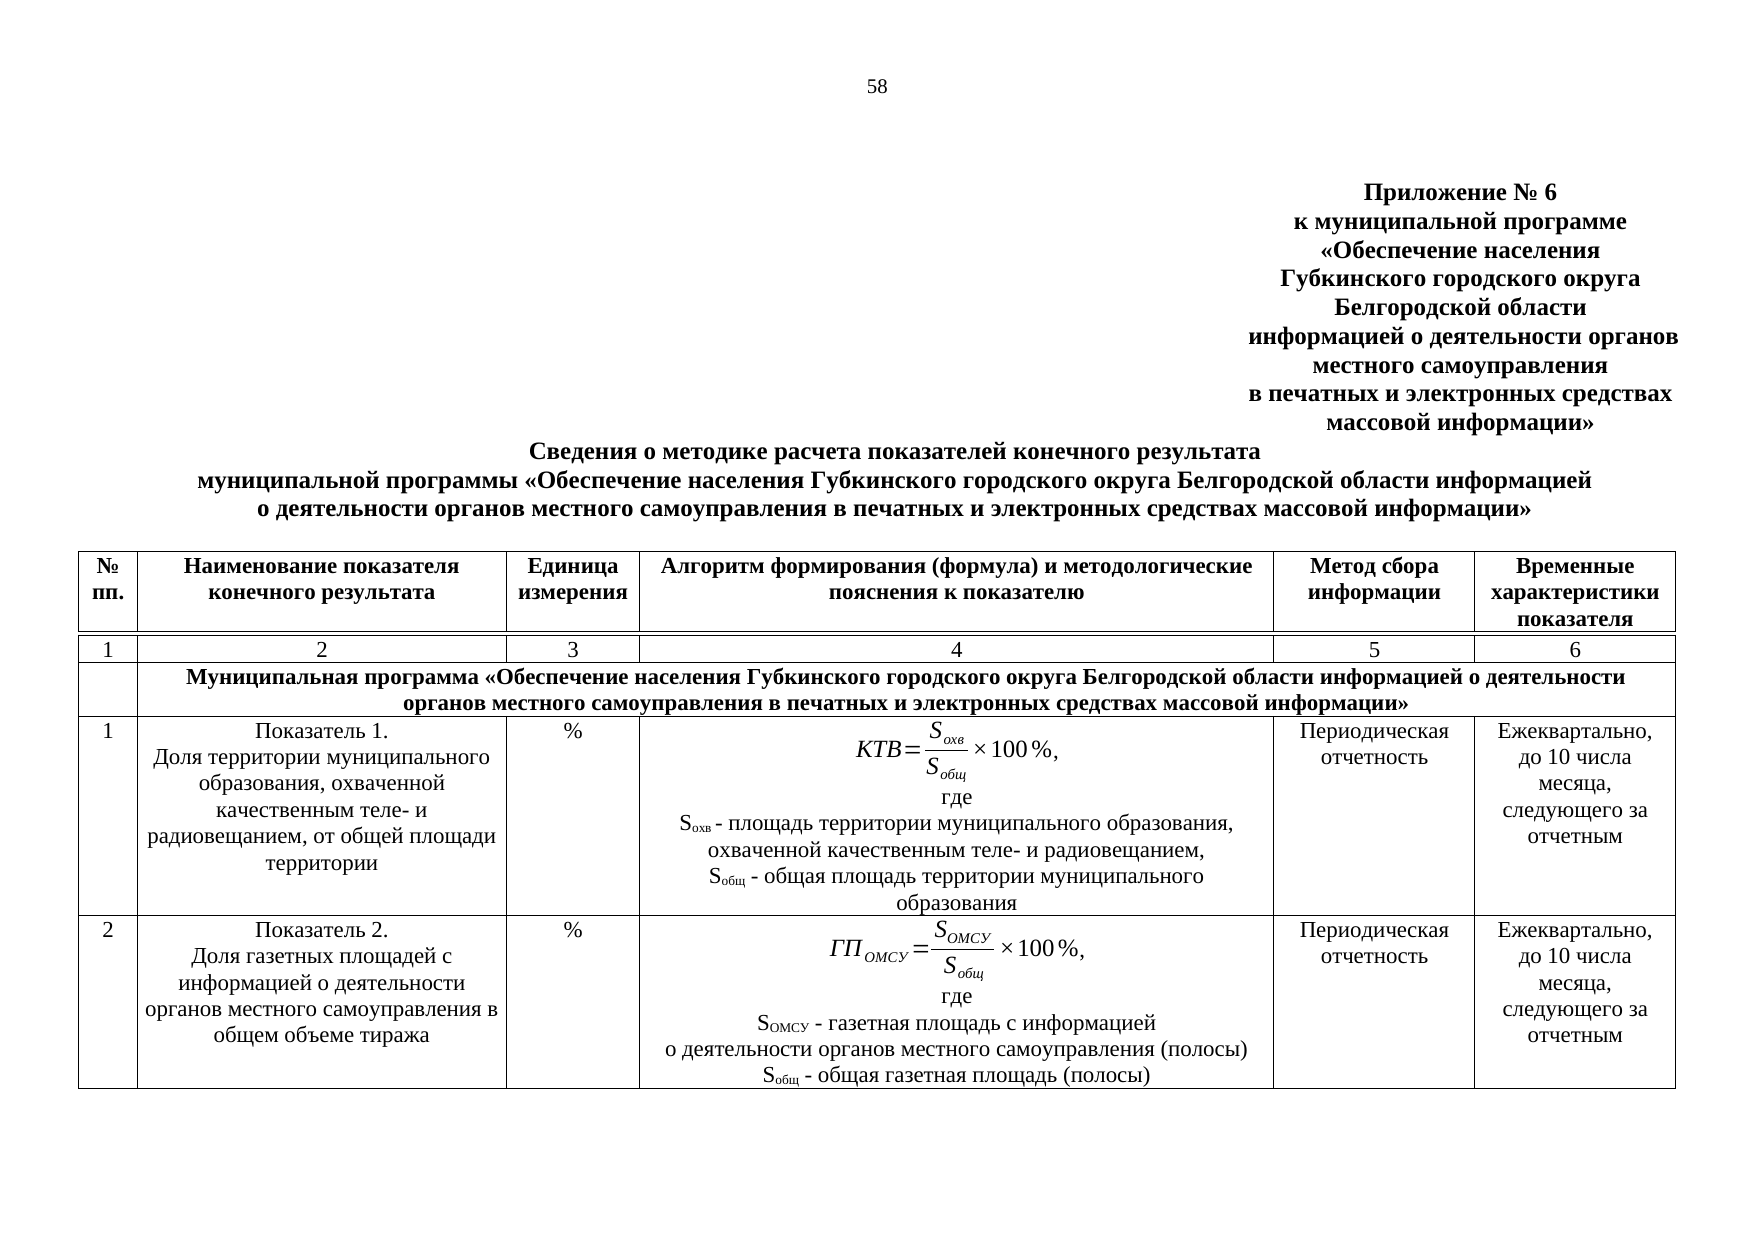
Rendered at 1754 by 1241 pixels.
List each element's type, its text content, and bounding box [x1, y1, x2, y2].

table_header Метод сбора информации [1274, 552, 1474, 631]
table_header 6 [1475, 636, 1675, 662]
table_cell 1 [79, 717, 137, 915]
table_header № пп. [79, 552, 137, 631]
table_header 2 [138, 636, 506, 662]
table_header Алгоритм формирования (формула) и методологические пояснения к показателю [640, 552, 1273, 631]
table_header 5 [1274, 636, 1474, 662]
table_cell Периодическая отчетность [1274, 717, 1474, 915]
table_cell Муниципальная программа «Обеспечение населения Губкинского городского округа Белгородской области информацией о деятельности органов местного самоуправления в печатных и электронных средствах массовой информации» [138, 663, 1675, 716]
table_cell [1475, 916, 1675, 1088]
table_header 1 [79, 636, 137, 662]
text информацией о деятельности органов местного самоуправления [1226, 321, 1695, 378]
table_cell % [507, 916, 639, 1088]
table_header 3 [507, 636, 639, 662]
table_cell , где SОМСУ - газетная площадь с информацией о деятельности органов местного самоуправления (полосы) Sобщ - общая газетная площадь (полосы) [640, 916, 1273, 1088]
table_cell Показатель 1. Доля территории муниципального образования, охваченной качественным теле- и радиовещанием, от общей площади территории [138, 717, 506, 915]
text к муниципальной программе «Обеспечение населения [1226, 206, 1695, 263]
table_cell Ежеквартально, до 10 числа месяца, следующего за отчетным [1475, 717, 1675, 915]
text Сведения о методике расчета показателей конечного результата [89, 436, 1701, 465]
text о деятельности органов местного самоуправления в печатных и электронных средствах массовой информации» [89, 493, 1701, 522]
text муниципальной программы «Обеспечение населения Губкинского городского округа Белгородской области информацией [89, 465, 1701, 493]
table_cell 2 [79, 916, 137, 1088]
table_header 4 [640, 636, 1273, 662]
table_header Единица измерения [507, 552, 639, 631]
table_cell , где Sохв - площадь территории муниципального образования, охваченной качественным теле- и радиовещанием, Sобщ - общая площадь территории муниципального образования [640, 717, 1273, 915]
text Губкинского городского округа Белгородской области [1226, 263, 1695, 321]
table_cell % [507, 717, 639, 915]
table_header Временные характеристики показателя [1475, 552, 1675, 631]
table_cell Показатель 2. Доля газетных площадей с информацией о деятельности органов местного самоуправления в общем объеме тиража [138, 916, 506, 1088]
text Приложение № 6 [1226, 177, 1695, 206]
table_header Наименование показателя конечного результата [138, 552, 506, 631]
text в печатных и электронных средствах массовой информации» [1226, 378, 1695, 436]
table_cell [79, 663, 137, 716]
table_cell Периодическая отчетность [1274, 916, 1474, 1088]
